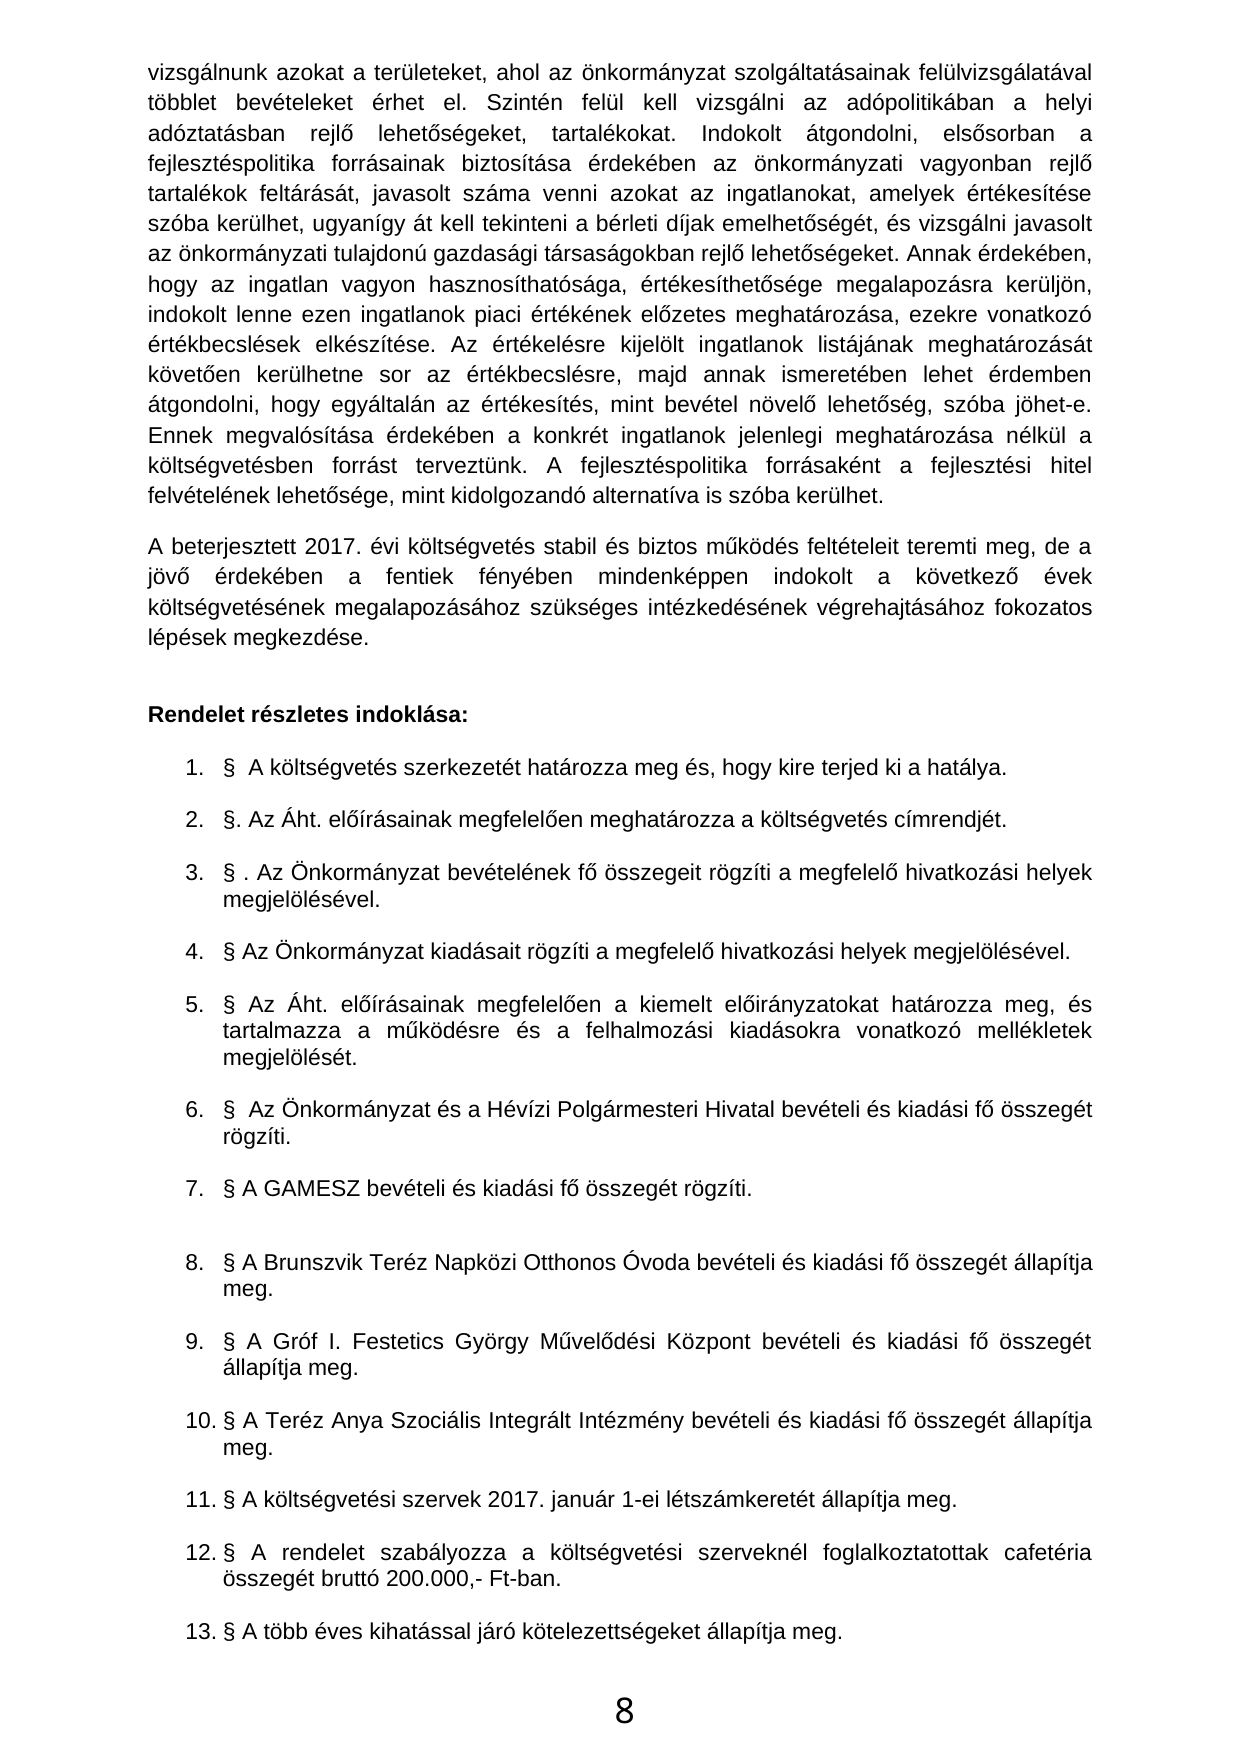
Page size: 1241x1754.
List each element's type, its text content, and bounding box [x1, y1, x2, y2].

list § A Gróf I. Festetics György Művelődési Központ bevételi és kiadási fő összegét állapítja meg. [185, 1328, 1093, 1381]
list § A GAMESZ bevételi és kiadási fő összegét rögzíti. [185, 1175, 1093, 1202]
list § Az Áht. előírásainak megfelelően a kiemelt előirányzatokat határozza meg, és tartalmazza a működésre és a felhalmozási kiadásokra vonatkozó mellékletek megjelölését. [185, 991, 1093, 1070]
list § Az Önkormányzat kiadásait rögzíti a megfelelő hivatkozási helyek megjelölésével. [185, 938, 1093, 964]
text Rendelet részletes indoklása: [148, 701, 1093, 727]
list § A költségvetés szerkezetét határozza meg és, hogy kire terjed ki a hatálya. [185, 754, 1093, 780]
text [148, 59, 1093, 508]
list § A Teréz Anya Szociális Integrált Intézmény bevételi és kiadási fő összegét állapítja meg. [185, 1407, 1093, 1460]
list § A Brunszvik Teréz Napközi Otthonos Óvoda bevételi és kiadási fő összegét állapítja meg. [185, 1249, 1093, 1302]
text A beterjesztett 2017. évi költségvetés stabil és biztos működés feltételeit teremti meg, de a jövő érdekében a fentiek fényében mindenképpen indokolt a következő évek költségvetésének megalapozásához szükséges intézkedésének végrehajtásához fokozatos lépések megkezdése. [148, 533, 1093, 650]
list § Az Önkormányzat és a Hévízi Polgármesteri Hivatal bevételi és kiadási fő összegét rögzíti. [185, 1096, 1093, 1149]
list §. Az Áht. előírásainak megfelelően meghatározza a költségvetés címrendjét. [185, 806, 1093, 833]
list § A rendelet szabályozza a költségvetési szerveknél foglalkoztatottak cafetéria összegét bruttó 200.000,- Ft-ban. [185, 1539, 1093, 1592]
list § A több éves kihatással járó kötelezettségeket állapítja meg. [185, 1618, 1093, 1644]
list § . Az Önkormányzat bevételének fő összegeit rögzíti a megfelelő hivatkozási helyek megjelölésével. [185, 859, 1093, 912]
list § A költségvetési szervek 2017. január 1-ei létszámkeretét állapítja meg. [185, 1486, 1093, 1512]
